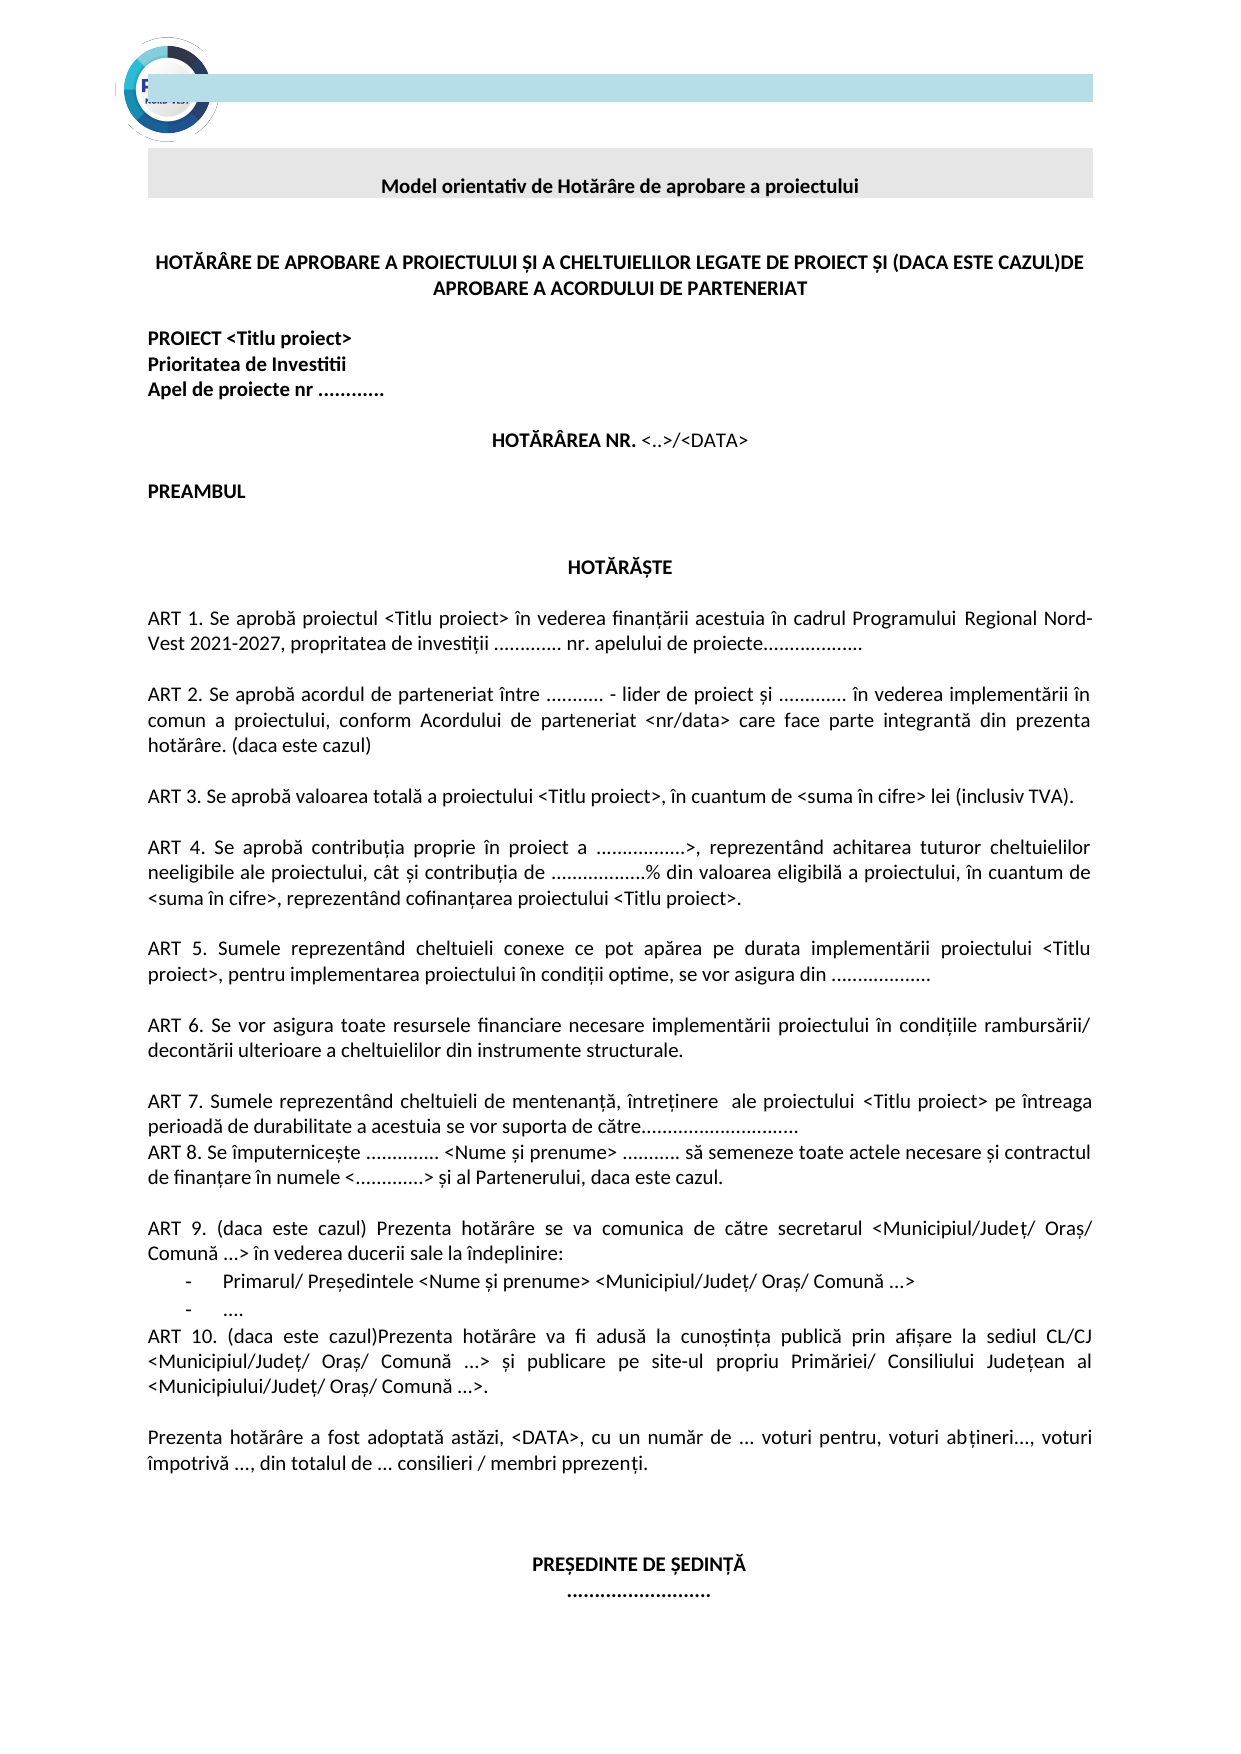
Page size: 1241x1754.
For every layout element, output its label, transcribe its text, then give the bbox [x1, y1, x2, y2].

text ART 7. Sumele reprezentând cheltuieli de mentenanță, întreținere ale proiectului <Titlu proiect> pe întreaga perioadă de durabilitate a acestuia se vor suporta de către.............................. [148, 1088, 1093, 1139]
text ART 4. Se aprobă contribuția proprie în proiect a .................>, reprezentând achitarea tuturor cheltuielilor neeligibile ale proiectului, cât și contribuția de ..................% din valoarea eligibilă a proiectului, în cuantum de <suma în cifre>, reprezentând cofinanțarea proiectului <Titlu proiect>. [148, 834, 1093, 910]
text ART 10. (daca este cazul)Prezenta hotărâre va fi adusă la cunoştinţa publică prin afişare la sediul CL/CJ <Municipiul/Judeţ/ Oraş/ Comună ...> şi publicare pe site-ul propriu Primăriei/ Consiliului Judeţean al <Municipiului/Judeţ/ Oraş/ Comună ...>. [148, 1323, 1093, 1399]
text ART 6. Se vor asigura toate resursele financiare necesare implementării proiectului în condițiile rambursării/ decontării ulterioare a cheltuielilor din instrumente structurale. [148, 1012, 1093, 1063]
list .... [185, 1294, 1093, 1323]
list Primarul/ Președintele <Nume și prenume> <Municipiul/Judeţ/ Oraş/ Comună ...> [185, 1266, 1093, 1294]
text HOTĂRÂREA NR. <..>/<DATA> [148, 427, 1093, 453]
text PROIECT <Titlu proiect> [148, 326, 1093, 351]
picture [115, 37, 220, 142]
text ART 9. (daca este cazul) Prezenta hotărâre se va comunica de către secretarul <Municipiul/Judeţ/ Oraş/ Comună ...> în vederea ducerii sale la îndeplinire: [148, 1215, 1093, 1266]
text Prioritatea de Investitii [148, 351, 1093, 376]
text ART 2. Se aprobă acordul de parteneriat între ........... - lider de proiect şi ............. în vederea implementării în comun a proiectului, conform Acordului de parteneriat <nr/data> care face parte integrantă din prezenta hotărâre. (daca este cazul) [148, 681, 1093, 758]
text PREŞEDINTE DE ŞEDINŢĂ [185, 1552, 1093, 1577]
text HOTĂRĂȘTE [148, 554, 1093, 580]
text PREAMBUL [148, 478, 1093, 503]
text ART 1. Se aprobă proiectul <Titlu proiect> în vederea finanțării acestuia în cadrul Programului Regional Nord-Vest 2021-2027, propritatea de investiții ............. nr. apelului de proiecte................... [148, 605, 1093, 656]
text .......................... [185, 1577, 1093, 1602]
list Model orientativ de Hotărâre de aprobare a proiectului [148, 173, 1093, 198]
text Apel de proiecte nr ............ [148, 376, 1093, 402]
text ART 5. Sumele reprezentând cheltuieli conexe ce pot apărea pe durata implementării proiectului <Titlu proiect>, pentru implementarea proiectului în condiții optime, se vor asigura din ................... [148, 936, 1093, 986]
text ART 8. Se împuternicește .............. <Nume și prenume> ........... să semeneze toate actele necesare şi contractul de finanţare în numele <.............> şi al Partenerului, daca este cazul. [148, 1139, 1093, 1190]
text HOTĂRÂRE DE APROBARE A PROIECTULUI ȘI A CHELTUIELILOR LEGATE DE PROIECT ȘI (DACA ESTE CAZUL)DE APROBARE A ACORDULUI DE PARTENERIAT [148, 249, 1093, 300]
text Prezenta hotărâre a fost adoptată astăzi, <DATA>, cu un număr de ... voturi pentru, voturi abţineri..., voturi împotrivă ..., din totalul de ... consilieri / membri pprezenţi. [148, 1424, 1093, 1475]
text ART 3. Se aprobă valoarea totală a proiectului <Titlu proiect>, în cuantum de <suma în cifre> lei (inclusiv TVA). [148, 783, 1093, 808]
